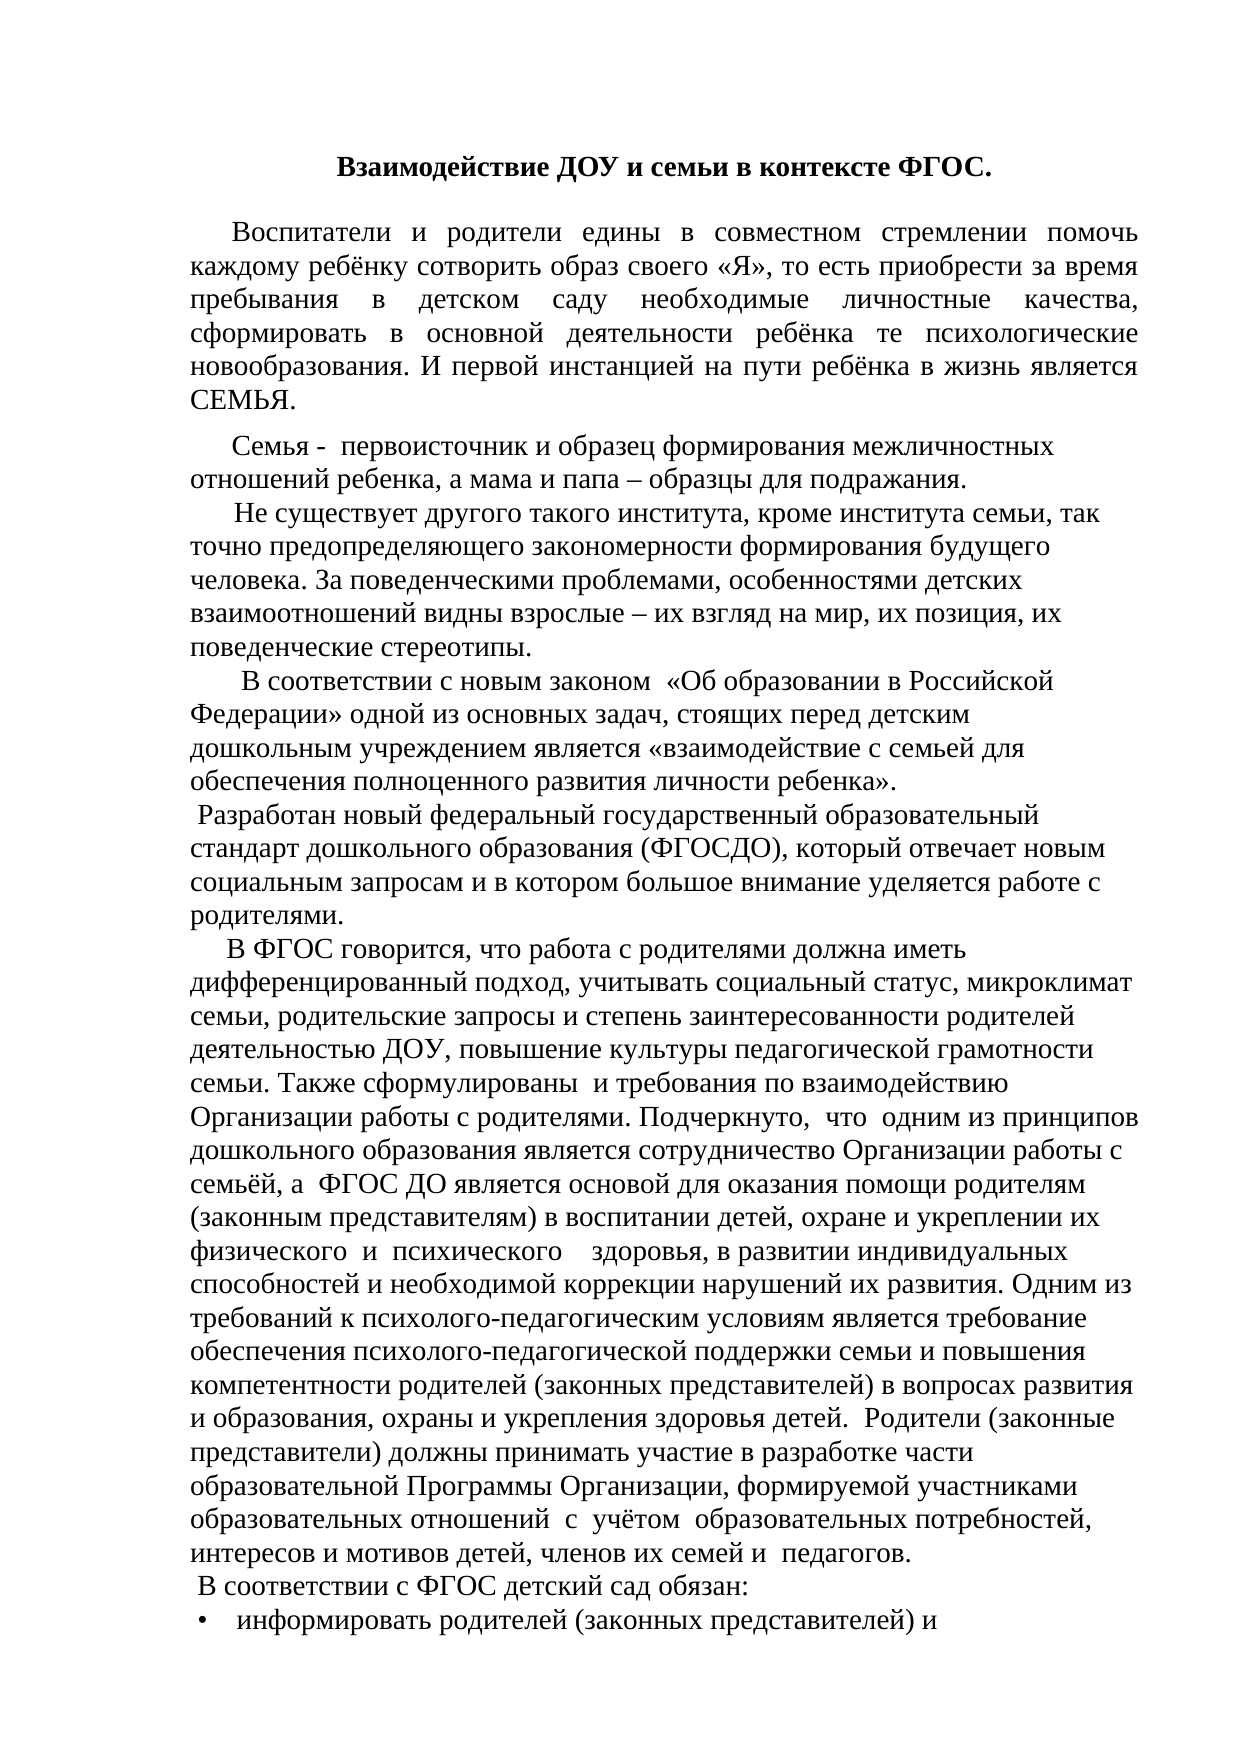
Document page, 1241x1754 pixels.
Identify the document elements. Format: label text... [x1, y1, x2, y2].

text Воспитатели и родители едины в совместном стремлении помочь каждому ребёнку сотворить образ своего «Я», то есть приобрести за время пребывания в детском саду необходимые личностные качества, сформировать в основной деятельности ребёнка те психологические новообразования. И первой инстанцией на пути ребёнка в жизнь является СЕМЬЯ. [190, 214, 1139, 415]
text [190, 428, 1139, 1635]
text Взаимодействие ДОУ и семьи в контексте ФГОС. [177, 149, 1152, 183]
